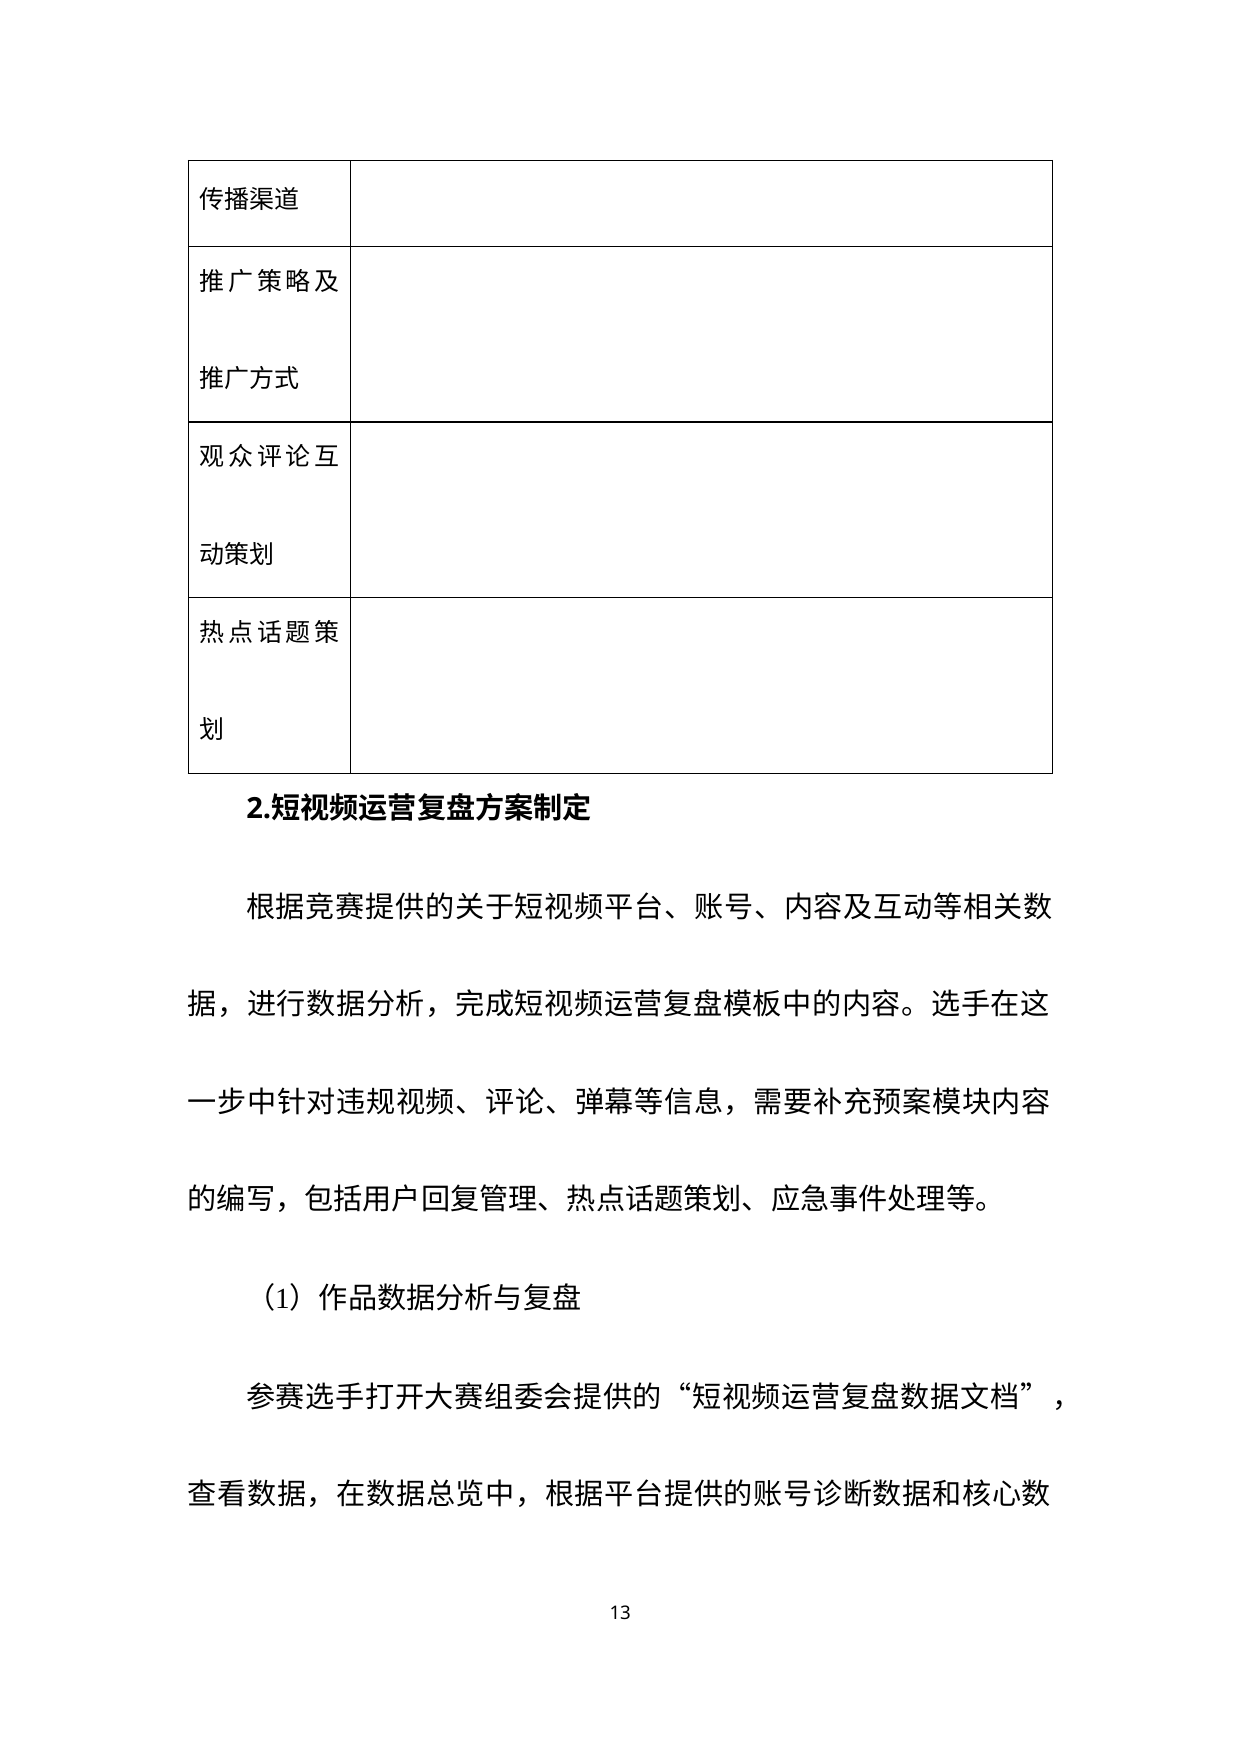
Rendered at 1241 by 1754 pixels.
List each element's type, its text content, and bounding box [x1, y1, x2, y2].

table_cell [351, 598, 1052, 772]
table_cell [351, 161, 1052, 246]
text （1）作品数据分析与复盘 [187, 1263, 1053, 1328]
table_cell [351, 423, 1052, 597]
table_cell [351, 247, 1052, 421]
text 根据竞赛提供的关于短视频平台、账号、内容及互动等相关数据，进行数据分析，完成短视频运营复盘模板中的内容。选手在这一步中针对违规视频、评论、弹幕等信息，需要补充预案模块内容的编写，包括用户回复管理、热点话题策划、应急事件处理等。 [187, 872, 1053, 1229]
table_cell 传播渠道 [189, 161, 350, 246]
table_cell 推广策略及推广方式 [189, 247, 350, 421]
table_cell 热点话题策划 [189, 598, 350, 772]
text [187, 1362, 1053, 1524]
text 2.短视频运营复盘方案制定 [187, 774, 1053, 838]
table_cell 观众评论互动策划 [189, 423, 350, 597]
